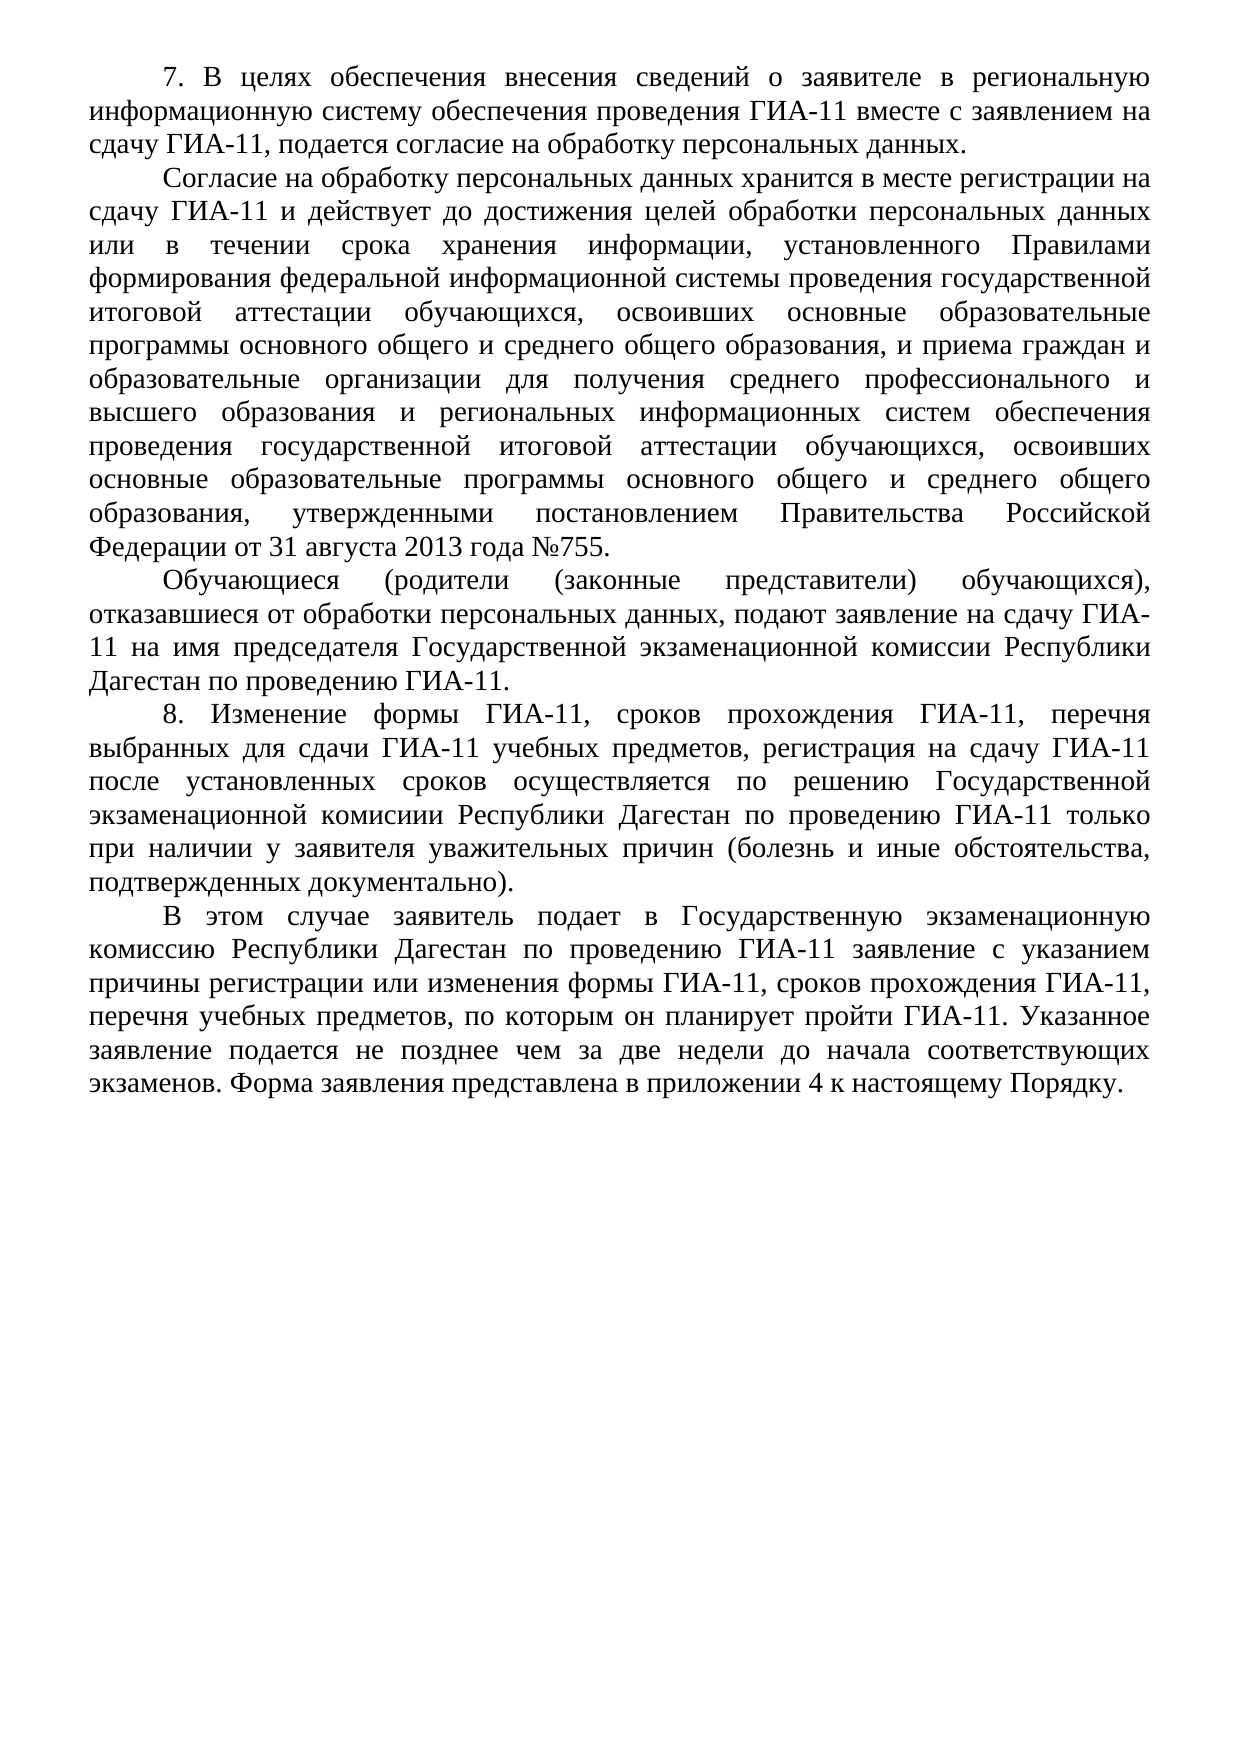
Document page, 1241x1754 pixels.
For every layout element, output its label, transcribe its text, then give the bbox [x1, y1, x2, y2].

text В этом случае заявитель подает в Государственную экзаменационную комиссию Республики Дагестан по проведению ГИА-11 заявление с указанием причины регистрации или изменения формы ГИА-11, сроков прохождения ГИА-11, перечня учебных предметов, по которым он планирует пройти ГИА-11. Указанное заявление подается не позднее чем за две недели до начала соответствующих экзаменов. Форма заявления представлена в приложении 4 к настоящему Порядку. [89, 898, 1152, 1099]
text Согласие на обработку персональных данных хранится в месте регистрации на сдачу ГИА-11 и действует до достижения целей обработки персональных данных или в течении срока хранения информации, установленного Правилами формирования федеральной информационной системы проведения государственной итоговой аттестации обучающихся, освоивших основные образовательные программы основного общего и среднего общего образования, и приема граждан и образовательные организации для получения среднего профессионального и высшего образования и региональных информационных систем обеспечения проведения государственной итоговой аттестации обучающихся, освоивших основные образовательные программы основного общего и среднего общего образования, утвержденными постановлением Правительства Российской Федерации от 31 августа 2013 года №755. [89, 160, 1152, 562]
text 7. В целях обеспечения внесения сведений о заявителе в региональную информационную систему обеспечения проведения ГИА-11 вместе с заявлением на сдачу ГИА-11, подается согласие на обработку персональных данных. [89, 59, 1152, 160]
text 8. Изменение формы ГИА-11, сроков прохождения ГИА-11, перечня выбранных для сдачи ГИА-11 учебных предметов, регистрация на сдачу ГИА-11 после установленных сроков осуществляется по решению Государственной экзаменационной комисиии Республики Дагестан по проведению ГИА-11 только при наличии у заявителя уважительных причин (болезнь и иные обстоятельства, подтвержденных документально). [89, 696, 1152, 898]
text Обучающиеся (родители (законные представители) обучающихся), отказавшиеся от обработки персональных данных, подают заявление на сдачу ГИА-11 на имя председателя Государственной экзаменационной комиссии Республики Дагестан по проведению ГИА-11. [89, 562, 1152, 696]
